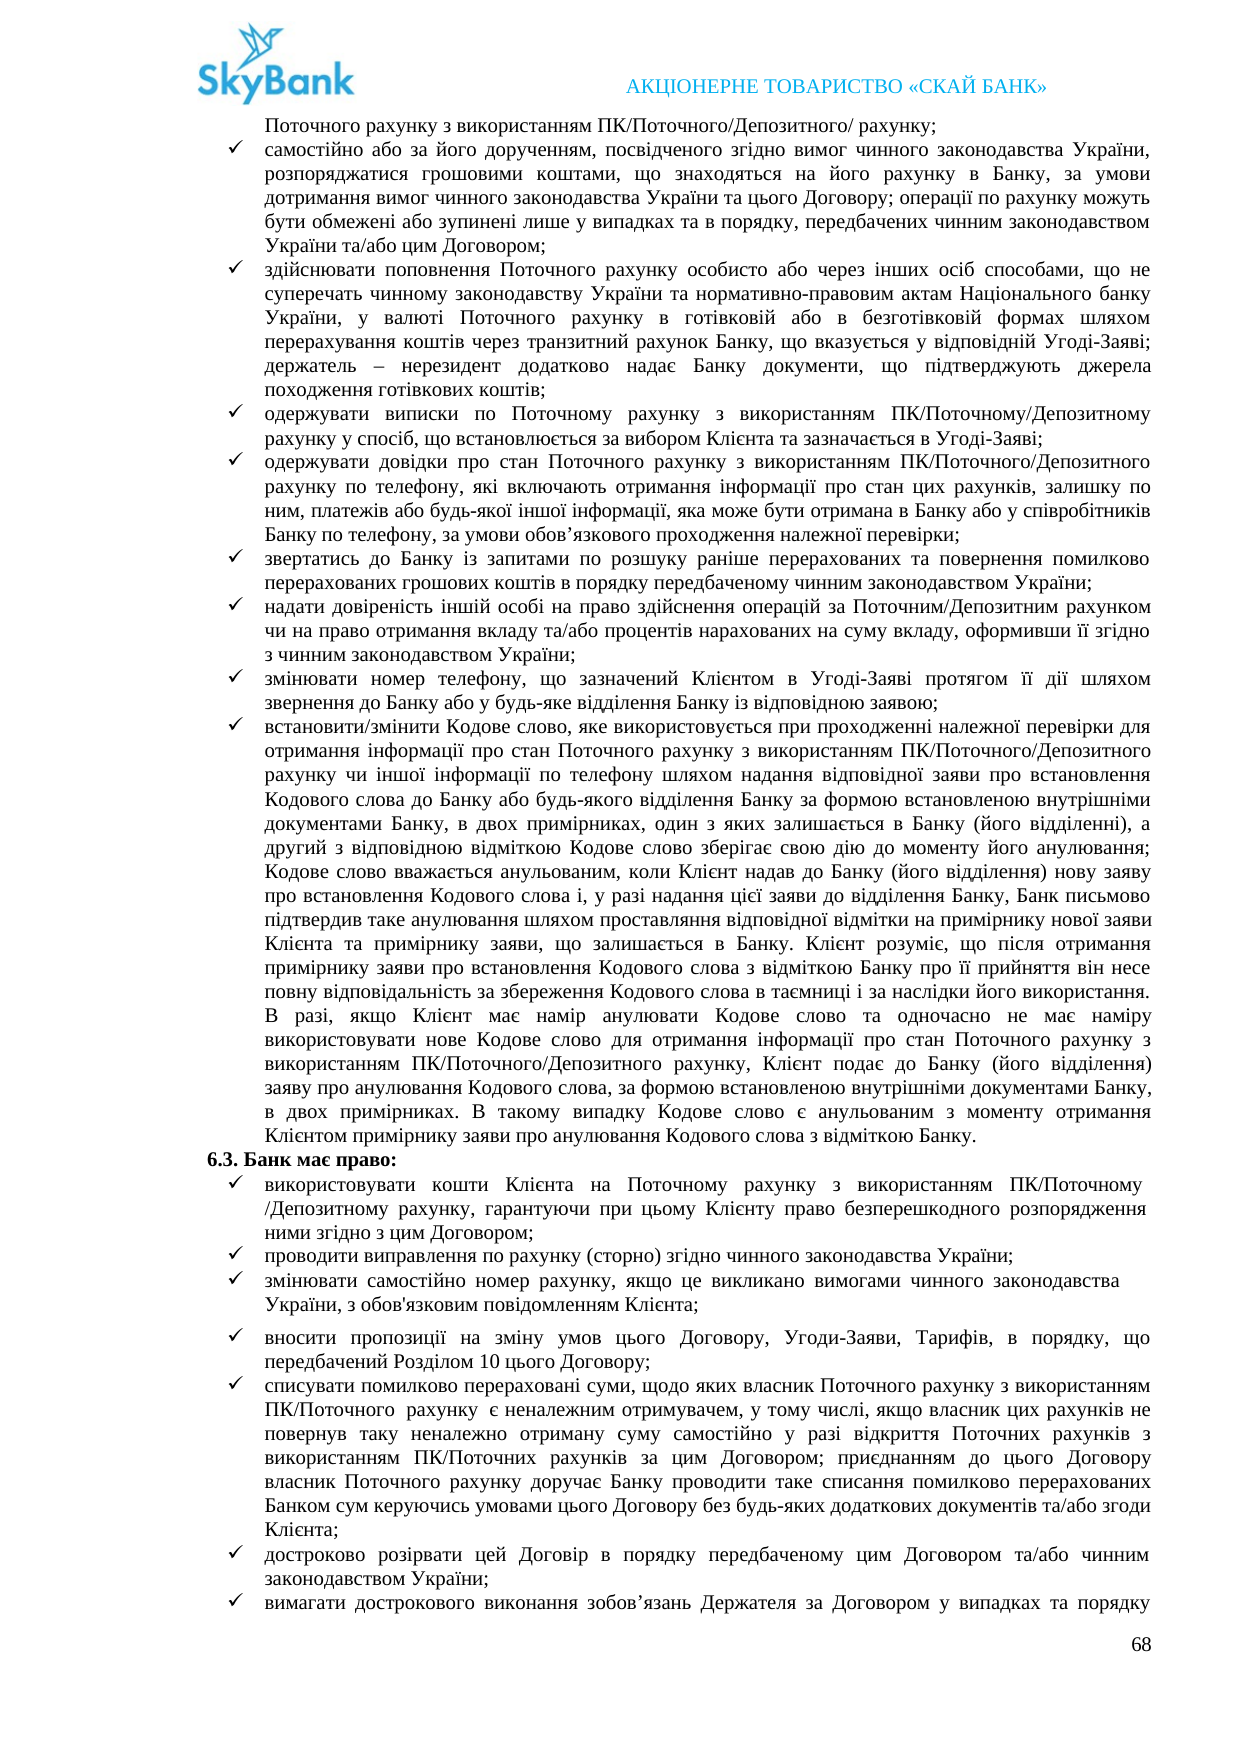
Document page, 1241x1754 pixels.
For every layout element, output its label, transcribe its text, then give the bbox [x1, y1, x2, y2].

list звертатись до Банку із запитами по розшуку раніше перерахованих та повернення помилково перерахованих грошових коштів в порядку передбаченому чинним законодавством України; [227, 546, 1151, 594]
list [227, 112, 1151, 137]
list одержувати виписки по Поточному рахунку з використанням ПК/Поточному/Депозитному рахунку у спосіб, що встановлюється за вибором Клієнта та зазначається в Угоді-Заяві; [227, 401, 1151, 449]
list одержувати довідки про стан Поточного рахунку з використанням ПК/Поточного/Депозитного рахунку по телефону, які включають отримання інформації про стан цих рахунків, залишку по ним, платежів або будь-якої іншої інформації, яка може бути отримана в Банку або у співробітників Банку по телефону, за умови обов’язкового проходження належної перевірки; [227, 449, 1151, 546]
picture [197, 21, 357, 106]
list використовувати кошти Клієнта на Поточному рахунку з використанням ПК/Поточному [227, 1171, 1196, 1196]
picture [627, 82, 634, 91]
list списувати помилково перераховані суми, щодо яких власник Поточного рахунку з використанням ПК/Поточного рахунку є неналежним отримувачем, у тому числі, якщо власник цих рахунків не повернув таку неналежно отриману суму самостійно у разі відкриття Поточних рахунків з використанням ПК/Поточних рахунків за цим Договором; приєднанням до цього Договору власник Поточного рахунку доручає Банку проводити таке списання помилково перерахованих Банком сум керуючись умовами цього Договору без будь-яких додаткових документів та/або згоди Клієнта; [227, 1373, 1152, 1541]
subtitle Банк має право: [207, 1147, 1196, 1171]
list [227, 1589, 1151, 1614]
list проводити виправлення по рахунку (сторно) згідно чинного законодавства України; [227, 1244, 1196, 1268]
list достроково розірвати цей Договір в порядку передбаченому цим Договором та/або чинним законодавством України; [227, 1541, 1150, 1589]
list змінювати номер телефону, що зазначений Клієнтом в Угоді-Заяві протягом її дії шляхом звернення до Банку або у будь-яке відділення Банку із відповідною заявою; [227, 666, 1151, 714]
list самостійно або за його дорученням, посвідченого згідно вимог чинного законодавства України, розпоряджатися грошовими коштами, що знаходяться на його рахунку в Банку, за умови дотримання вимог чинного законодавства України та цього Договору; операції по рахунку можуть бути обмежені або зупинені лише у випадках та в порядку, передбачених чинним законодавством України та/або цим Договором; [227, 137, 1151, 257]
list надати довіреність іншій особі на право здійснення операцій за Поточним/Депозитним рахунком чи на право отримання вкладу та/або процентів нарахованих на суму вкладу, оформивши її згідно з чинним законодавством України; [227, 594, 1151, 666]
list встановити/змінити Кодове слово, яке використовується при проходженні належної перевірки для отримання інформації про стан Поточного рахунку з використанням ПК/Поточного/Депозитного рахунку чи іншої інформації по телефону шляхом надання відповідної заяви про встановлення Кодового слова до Банку або будь-якого відділення Банку за формою встановленою внутрішніми документами Банку, в двох примірниках, один з яких залишається в Банку (його відділенні), а другий з відповідною відміткою Кодове слово зберігає свою дію до моменту його анулювання; Кодове слово вважається анульованим, коли Клієнт надав до Банку (його відділення) нову заяву про встановлення Кодового слова і, у разі надання цієї заяви до відділення Банку, Банк письмово підтвердив таке анулювання шляхом проставляння відповідної відмітки на примірнику нової заяви Клієнта та примірнику заяви, що залишається в Банку. Клієнт розуміє, що після отримання примірнику заяви про встановлення Кодового слова з відміткою Банку про її прийняття він несе повну відповідальність за збереження Кодового слова в таємниці і за наслідки його використання. В разі, якщо Клієнт має намір анулювати Кодове слово та одночасно не має наміру використовувати нове Кодове слово для отримання інформації про стан Поточного рахунку з використанням ПК/Поточного/Депозитного рахунку, Клієнт подає до Банку (його відділення) заяву про анулювання Кодового слова, за формою встановленою внутрішніми документами Банку, в двох примірниках. В такому випадку Кодове слово є анульованим з моменту отримання Клієнтом примірнику заяви про анулювання Кодового слова з відміткою Банку. [227, 714, 1152, 1147]
list здійснювати поповнення Поточного рахунку особисто або через інших осіб способами, що не суперечать чинному законодавству України та нормативно-правовим актам Національного банку України, у валюті Поточного рахунку в готівковій або в безготівковій формах шляхом перерахування коштів через транзитний рахунок Банку, що вказується у відповідній Угоді-Заяві; держатель – нерезидент додатково надає Банку документи, що підтверджують джерела походження готівкових коштів; [227, 257, 1152, 401]
picture [807, 82, 814, 91]
list вносити пропозиції на зміну умов цього Договору, Угоди-Заяви, Тарифів, в порядку, що передбачений Розділом 10 цього Договору; [227, 1325, 1151, 1373]
text /Депозитному рахунку, гарантуючи при цьому Клієнту право безперешкодного розпорядження ними згідно з цим Договором; [264, 1196, 1151, 1244]
list змінювати самостійно номер рахунку, якщо це викликано вимогами чинного законодавства України, з обов'язковим повідомленням Клієнта; [227, 1268, 1151, 1316]
